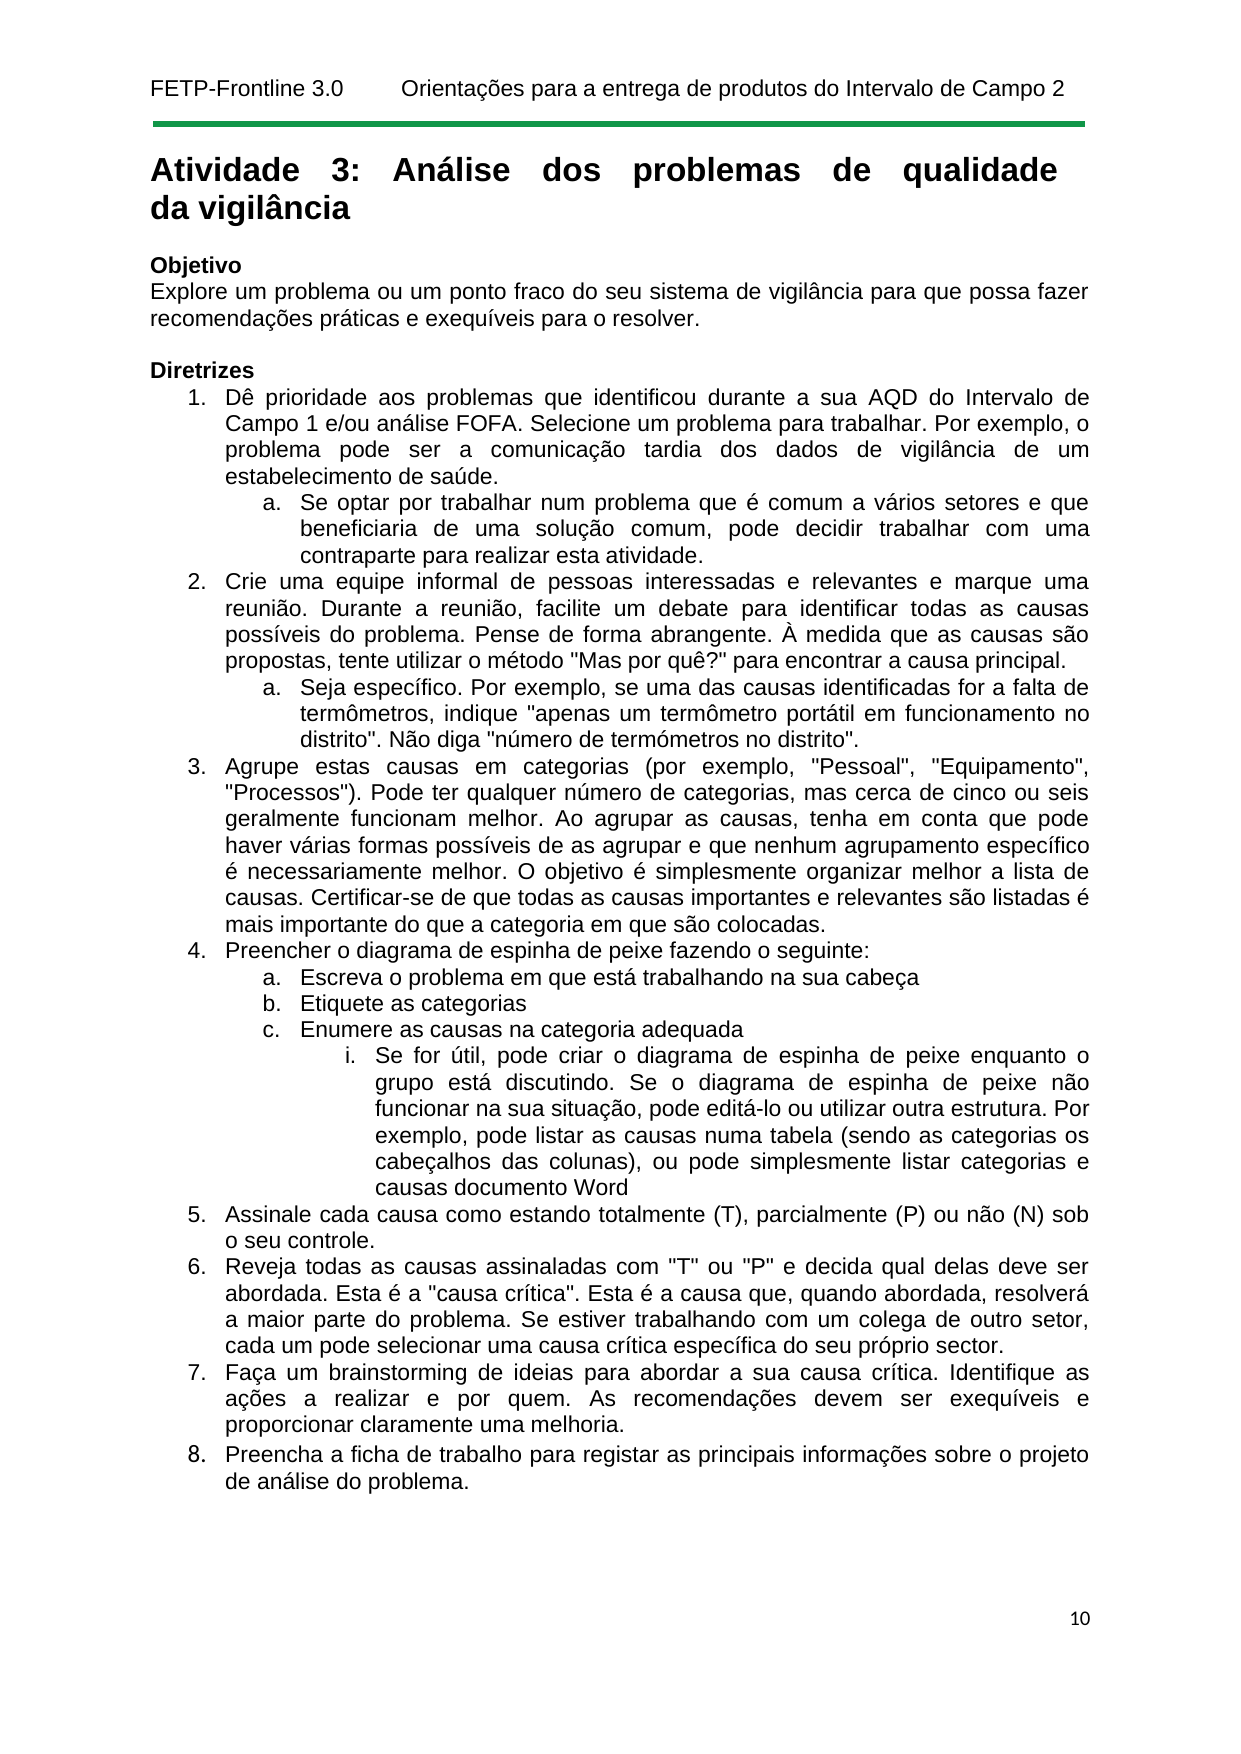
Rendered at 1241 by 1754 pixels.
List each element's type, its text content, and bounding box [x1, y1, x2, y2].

text Explore um problema ou um ponto fraco do seu sistema de vigilância para que possa fazer recomendações práticas e exequíveis para o resolver. [150, 278, 1090, 331]
text Objetivo [150, 252, 1090, 278]
list Dê prioridade aos problemas que identificou durante a sua AQD do Intervalo de Campo 1 e/ou análise FOFA. Selecione um problema para trabalhar. Por exemplo, o problema pode ser a comunicação tardia dos dados de vigilância de um estabelecimento de saúde. [187, 384, 1090, 489]
list Faça um brainstorming de ideias para abordar a sua causa crítica. Identifique as ações a realizar e por quem. As recomendações devem ser exequíveis e proporcionar claramente uma melhoria. [187, 1359, 1090, 1438]
list Reveja todas as causas assinaladas com "T" ou "P" e decida qual delas deve ser abordada. Esta é a "causa crítica". Esta é a causa que, quando abordada, resolverá a maior parte do problema. Se estiver trabalhando com um colega de outro setor, cada um pode selecionar uma causa crítica específica do seu próprio sector. [187, 1253, 1090, 1359]
list Agrupe estas causas em categorias (por exemplo, "Pessoal", "Equipamento", "Processos"). Pode ter qualquer número de categorias, mas cerca de cinco ou seis geralmente funcionam melhor. Ao agrupar as causas, tenha em conta que pode haver várias formas possíveis de as agrupar e que nenhum agrupamento específico é necessariamente melhor. O objetivo é simplesmente organizar melhor a lista de causas. Certificar-se de que todas as causas importantes e relevantes são listadas é mais importante do que a categoria em que são colocadas. [187, 753, 1090, 937]
list Escreva o problema em que está trabalhando na sua cabeça [262, 963, 1090, 990]
list Se for útil, pode criar o diagrama de espinha de peixe enquanto o grupo está discutindo. Se o diagrama de espinha de peixe não funcionar na sua situação, pode editá-lo ou utilizar outra estrutura. Por exemplo, pode listar as causas numa tabela (sendo as categorias os cabeçalhos das colunas), ou pode simplesmente listar categorias e causas documento Word [356, 1042, 1090, 1201]
title Atividade 3: Análise dos problemas de qualidade da vigilância [150, 150, 1090, 227]
list Crie uma equipe informal de pessoas interessadas e relevantes e marque uma reunião. Durante a reunião, facilite um debate para identificar todas as causas possíveis do problema. Pense de forma abrangente. À medida que as causas são propostas, tente utilizar o método "Mas por quê?" para encontrar a causa principal. [187, 568, 1090, 673]
text Diretrizes [150, 357, 1090, 384]
list Preencha a ficha de trabalho para registar as principais informações sobre o projeto de análise do problema. [187, 1438, 1090, 1495]
list Preencher o diagrama de espinha de peixe fazendo o seguinte: [187, 937, 1090, 963]
list Se optar por trabalhar num problema que é comum a vários setores e que beneficiaria de uma solução comum, pode decidir trabalhar com uma contraparte para realizar esta atividade. [262, 489, 1090, 568]
list Seja específico. Por exemplo, se uma das causas identificadas for a falta de termômetros, indique "apenas um termômetro portátil em funcionamento no distrito". Não diga "número de termómetros no distrito". [262, 673, 1090, 753]
list Assinale cada causa como estando totalmente (T), parcialmente (P) ou não (N) sob o seu controle. [187, 1201, 1090, 1253]
list Etiquete as categorias [262, 990, 1090, 1016]
list Enumere as causas na categoria adequada [262, 1016, 1090, 1042]
